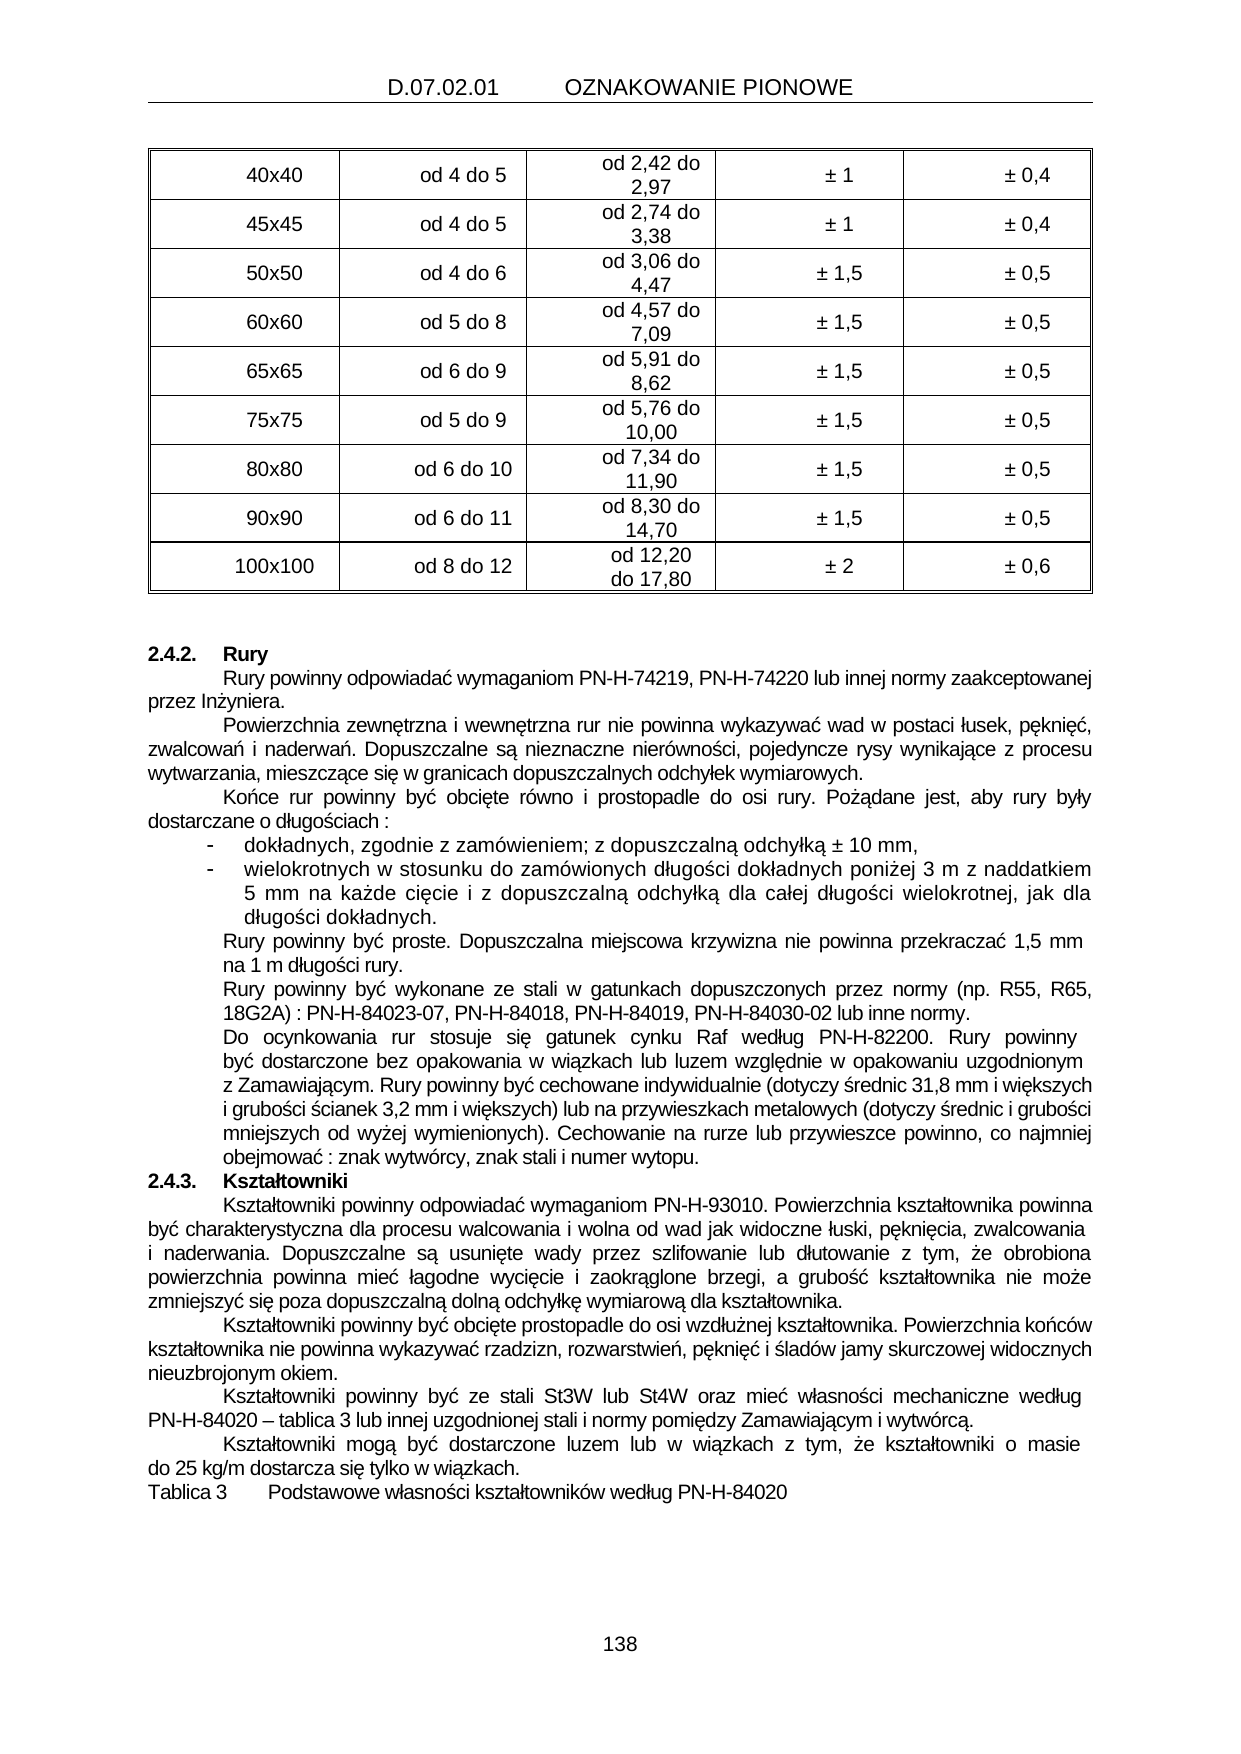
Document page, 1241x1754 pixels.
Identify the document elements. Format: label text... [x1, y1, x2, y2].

table_cell od 5 do 8 [340, 298, 526, 346]
table_cell ± 0,5 [904, 396, 1090, 443]
text 2.4.3. Kształtowniki [148, 1169, 1093, 1193]
table_cell ± 0,4 [904, 200, 1090, 248]
text Końce rur powinny być obcięte równo i prostopadle do osi rury. Pożądane jest, aby rury były dostarczane o długościach : [148, 785, 1093, 833]
table_cell od 3,06 do 4,47 [527, 249, 715, 297]
table_cell od 5,76 do 10,00 [527, 396, 715, 443]
text Kształtowniki powinny być obcięte prostopadle do osi wzdłużnej kształtownika. Powierzchnia końców kształtownika nie powinna wykazywać rzadzizn, rozwarstwień, pęknięć i śladów jamy skurczowej widocznych nieuzbrojonym okiem. [148, 1312, 1093, 1384]
table_cell ± 2 [716, 543, 903, 590]
table_cell od 5 do 9 [340, 396, 526, 443]
table_cell ± 1,5 [716, 249, 903, 297]
text 2.4.2. Rury [148, 641, 1093, 665]
table_cell od 6 do 9 [340, 347, 526, 394]
text Rury powinny odpowiadać wymaganiom PN-H-74219, PN-H-74220 lub innej normy zaakceptowanej przez Inżyniera. [148, 665, 1093, 713]
text Kształtowniki mogą być dostarczone luzem lub w wiązkach z tym, że kształtowniki o masie do 25 kg/m dostarcza się tylko w wiązkach. [148, 1432, 1093, 1480]
table_cell 60x60 [151, 298, 339, 346]
table_cell ± 0,4 [904, 151, 1090, 199]
table_cell 45x45 [151, 200, 339, 248]
table_cell ± 1,5 [716, 298, 903, 346]
list wielokrotnych w stosunku do zamówionych długości dokładnych poniżej 3 m z naddatkiem 5 mm na każde cięcie i z dopuszczalną odchyłką dla całej długości wielokrotnej, jak dla długości dokładnych. [207, 857, 1093, 929]
table_cell ± 0,6 [904, 543, 1090, 590]
table_cell ± 0,5 [904, 494, 1090, 541]
list dokładnych, zgodnie z zamówieniem; z dopuszczalną odchyłką ± 10 mm, [207, 833, 1093, 857]
table_cell od 8,30 do 14,70 [527, 494, 715, 541]
table_cell ± 1,5 [716, 445, 903, 492]
table_cell 65x65 [151, 347, 339, 394]
table_cell 80x80 [151, 445, 339, 492]
table_cell ± 0,5 [904, 298, 1090, 346]
table_cell ± 0,5 [904, 445, 1090, 492]
table_cell od 4 do 5 [340, 200, 526, 248]
table_cell ± 0,5 [904, 347, 1090, 394]
table_cell ± 0,5 [904, 249, 1090, 297]
table_cell od 4 do 5 [340, 151, 526, 199]
table_cell od 2,42 do 2,97 [527, 151, 715, 199]
table_cell od 6 do 11 [340, 494, 526, 541]
table_cell od 8 do 12 [340, 543, 526, 590]
table_cell od 2,74 do 3,38 [527, 200, 715, 248]
table_cell 40x40 [151, 151, 339, 199]
table_cell od 7,34 do 11,90 [527, 445, 715, 492]
table_cell ± 1 [716, 151, 903, 199]
text Rury powinny być wykonane ze stali w gatunkach dopuszczonych przez normy (np. R55, R65, 18G2A) : PN-H-84023-07, PN-H-84018, PN-H-84019, PN-H-84030-02 lub inne normy. [223, 977, 1093, 1025]
table_cell od 4,57 do 7,09 [527, 298, 715, 346]
text Do ocynkowania rur stosuje się gatunek cynku Raf według PN-H-82200. Rury powinny być dostarczone bez opakowania w wiązkach lub luzem względnie w opakowaniu uzgodnionym z Zamawiającym. Rury powinny być cechowane indywidualnie (dotyczy średnic 31,8 mm i większych i grubości ścianek 3,2 mm i większych) lub na przywieszkach metalowych (dotyczy średnic i grubości mniejszych od wyżej wymienionych). Cechowanie na rurze lub przywieszce powinno, co najmniej obejmować : znak wytwórcy, znak stali i numer wytopu. [223, 1025, 1093, 1169]
text Rury powinny być proste. Dopuszczalna miejscowa krzywizna nie powinna przekraczać 1,5 mm na 1 m długości rury. [223, 929, 1093, 977]
table_cell od 5,91 do 8,62 [527, 347, 715, 394]
table_cell 100x100 [151, 543, 339, 590]
table_cell od 4 do 6 [340, 249, 526, 297]
table_cell ± 1,5 [716, 396, 903, 443]
table_cell ± 1,5 [716, 494, 903, 541]
table_cell ± 1,5 [716, 347, 903, 394]
table_cell 90x90 [151, 494, 339, 541]
text Kształtowniki powinny odpowiadać wymaganiom PN-H-93010. Powierzchnia kształtownika powinna być charakterystyczna dla procesu walcowania i wolna od wad jak widoczne łuski, pęknięcia, zwalcowania i naderwania. Dopuszczalne są usunięte wady przez szlifowanie lub dłutowanie z tym, że obrobiona powierzchnia powinna mieć łagodne wycięcie i zaokrąglone brzegi, a grubość kształtownika nie może zmniejszyć się poza dopuszczalną dolną odchyłkę wymiarową dla kształtownika. [148, 1193, 1093, 1312]
table_cell od 6 do 10 [340, 445, 526, 492]
text Tablica 3 Podstawowe własności kształtowników według PN-H-84020 [148, 1480, 1093, 1504]
table_cell 50x50 [151, 249, 339, 297]
text Kształtowniki powinny być ze stali St3W lub St4W oraz mieć własności mechaniczne według PN-H-84020 – tablica 3 lub innej uzgodnionej stali i normy pomiędzy Zamawiającym i wytwórcą. [148, 1384, 1093, 1432]
text Powierzchnia zewnętrzna i wewnętrzna rur nie powinna wykazywać wad w postaci łusek, pęknięć, zwalcowań i naderwań. Dopuszczalne są nieznaczne nierówności, pojedyncze rysy wynikające z procesu wytwarzania, mieszczące się w granicach dopuszczalnych odchyłek wymiarowych. [148, 713, 1093, 785]
table_cell od 12,20 do 17,80 [527, 543, 715, 590]
table_cell 75x75 [151, 396, 339, 443]
table_cell ± 1 [716, 200, 903, 248]
